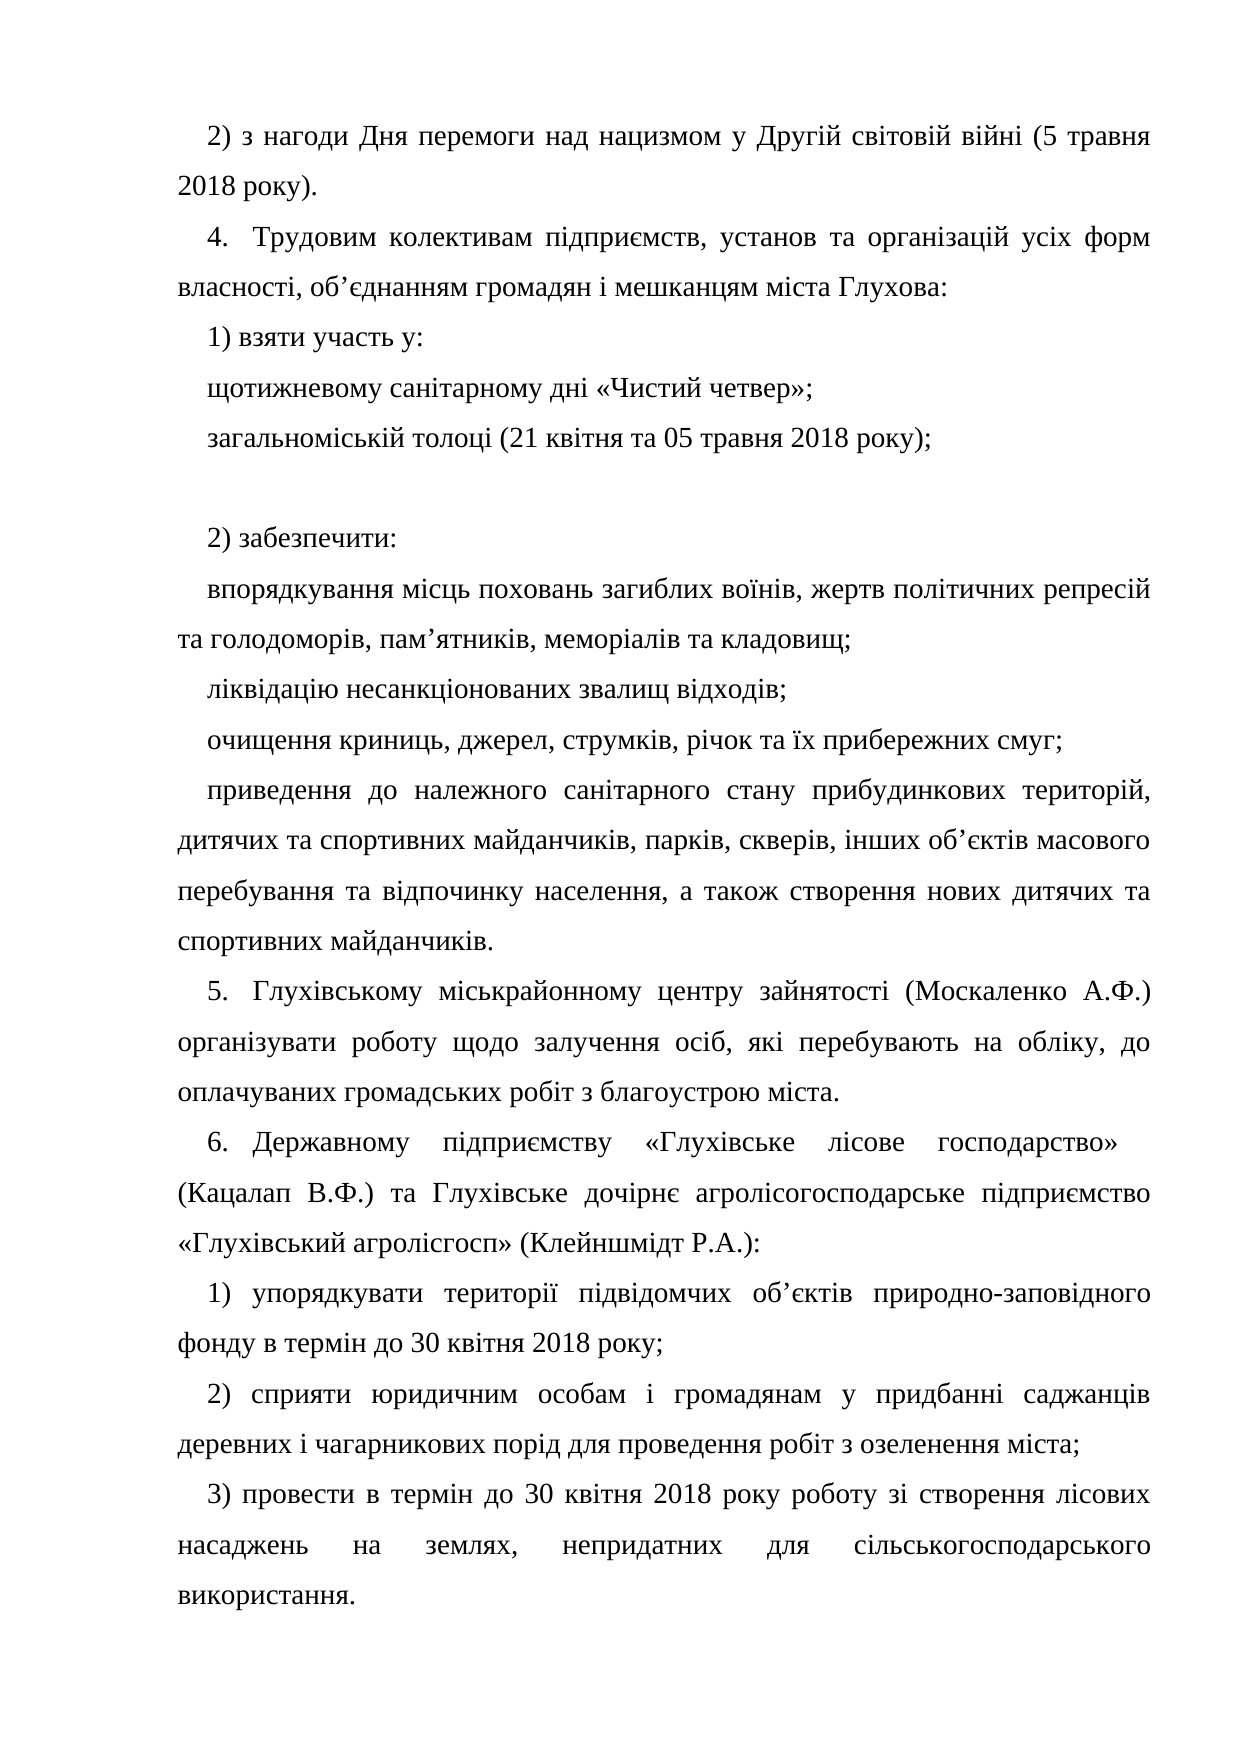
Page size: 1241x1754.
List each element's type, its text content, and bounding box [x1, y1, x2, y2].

text 2) з нагоди Дня перемоги над нацизмом у Другій світовій війні (5 травня 2018 року). [177, 118, 1152, 202]
text приведення до належного санітарного стану прибудинкових територій, дитячих та спортивних майданчиків, парків, скверів, інших об’єктів масового перебування та відпочинку населення, а також створення нових дитячих та спортивних майданчиків. [177, 772, 1152, 957]
text щотижневому санітарному дні «Чистий четвер»; [177, 370, 1152, 403]
text ліквідацію несанкціонованих звалищ відходів; [177, 672, 1152, 705]
list Державному підприємству «Глухівське лісове господарство» (Кацалап В.Ф.) та Глухівське дочірнє агролісогосподарське підприємство «Глухівський агролісгосп» (Клейншмідт Р.А.): [177, 1124, 1152, 1258]
text 1) упорядкувати території підвідомчих об’єктів природно-заповідного фонду в термін до 30 квітня 2018 року; [177, 1275, 1152, 1359]
text 3) провести в термін до 30 квітня 2018 року роботу зі створення лісових насаджень на землях, непридатних для сільськогосподарського використання. [177, 1477, 1152, 1611]
text 1) взяти участь у: [177, 319, 1152, 353]
list Глухівському міськрайонному центру зайнятості (Москаленко А.Ф.) організувати роботу щодо залучення осіб, які перебувають на обліку, до оплачуваних громадських робіт з благоустрою міста. [177, 973, 1152, 1108]
text загальноміській толоці (21 квітня та 05 травня 2018 року); [177, 420, 1152, 453]
text впорядкування місць поховань загиблих воїнів, жертв політичних репресій та голодоморів, пам’ятників, меморіалів та кладовищ; [177, 571, 1152, 655]
text 2) сприяти юридичним особам і громадянам у придбанні саджанців деревних і чагарникових порід для проведення робіт з озеленення міста; [177, 1376, 1152, 1460]
list Трудовим колективам підприємств, установ та організацій усіх форм власності, об’єднанням громадян і мешканцям міста Глухова: [177, 219, 1152, 303]
text очищення криниць, джерел, струмків, річок та їх прибережних смуг; [177, 722, 1152, 755]
text 2) забезпечити: [177, 521, 1152, 554]
